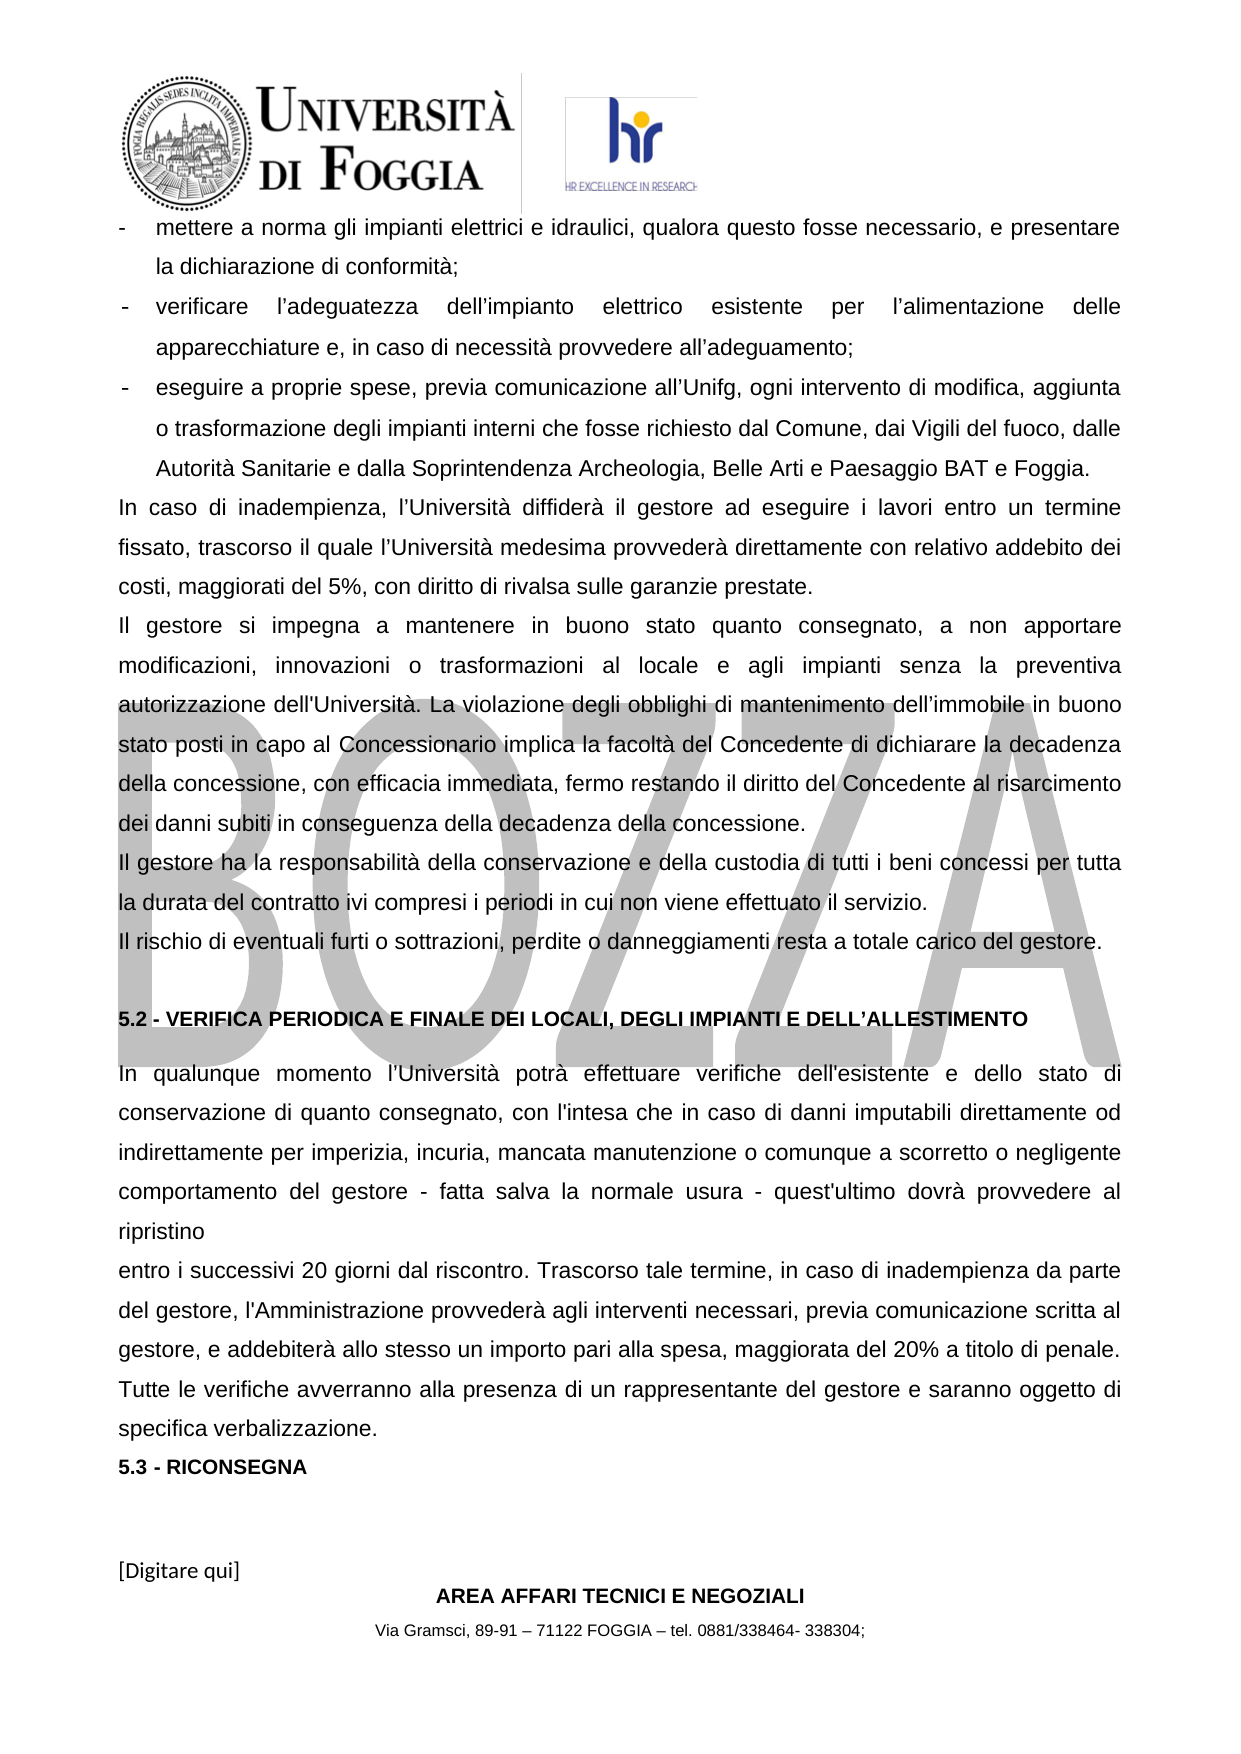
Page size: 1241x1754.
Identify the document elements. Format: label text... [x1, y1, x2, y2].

text Il gestore si impegna a mantenere in buono stato quanto consegnato, a non apportare modificazioni, innovazioni o trasformazioni al locale e agli impianti senza la preventiva autorizzazione dell'Università. La violazione degli obblighi di mantenimento dell’immobile in buono stato posti in capo al Concessionario implica la facoltà del Concedente di dichiarare la decadenza della concessione, con efficacia immediata, fermo restando il diritto del Concedente al risarcimento dei danni subiti in conseguenza della decadenza della concessione. [118, 612, 1122, 836]
text In caso di inadempienza, l’Università diffiderà il gestore ad eseguire i lavori entro un termine fissato, trascorso il quale l’Università medesima provvederà direttamente con relativo addebito dei costi, maggiorati del 5%, con diritto di rivalsa sulle garanzie prestate. [118, 494, 1122, 599]
text Il gestore ha la responsabilità della conservazione e della custodia di tutti i beni concessi per tutta la durata del contratto ivi compresi i periodi in cui non viene effettuato il servizio. [118, 849, 1122, 915]
list eseguire a proprie spese, previa comunicazione all’Unifg, ogni intervento di modifica, aggiunta o trasformazione degli impianti interni che fosse richiesto dal Comune, dai Vigili del fuoco, dalle Autorità Sanitarie e dalla Soprintendenza Archeologia, Belle Arti e Paesaggio BAT e Foggia. [118, 374, 1122, 481]
list mettere a norma gli impianti elettrici e idraulici, qualora questo fosse necessario, e presentare la dichiarazione di conformità; [118, 214, 1122, 279]
text 5.3 - RICONSEGNA [118, 1455, 1122, 1479]
text 5.2 - VERIFICA PERIODICA E FINALE DEI LOCALI, DEGLI IMPIANTI E DELL’ALLESTIMENTO [118, 1007, 1122, 1031]
text In qualunque momento l’Università potrà effettuare verifiche dell'esistente e dello stato di conservazione di quanto consegnato, con l'intesa che in caso di danni imputabili direttamente od indirettamente per imperizia, incuria, mancata manutenzione o comunque a scorretto o negligente comportamento del gestore - fatta salva la normale usura - quest'ultimo dovrà provvedere al ripristino [118, 1060, 1122, 1244]
text Il rischio di eventuali furti o sottrazioni, perdite o danneggiamenti resta a totale carico del gestore. [118, 928, 1122, 955]
picture [118, 73, 698, 214]
list verificare l’adeguatezza dell’impianto elettrico esistente per l’alimentazione delle apparecchiature e, in caso di necessità provvedere all’adeguamento; [118, 293, 1122, 361]
text entro i successivi 20 giorni dal riscontro. Trascorso tale termine, in caso di inadempienza da parte del gestore, l'Amministrazione provvederà agli interventi necessari, previa comunicazione scritta al gestore, e addebiterà allo stesso un importo pari alla spesa, maggiorata del 20% a titolo di penale. Tutte le verifiche avverranno alla presenza di un rappresentante del gestore e saranno oggetto di specifica verbalizzazione. [118, 1257, 1122, 1442]
